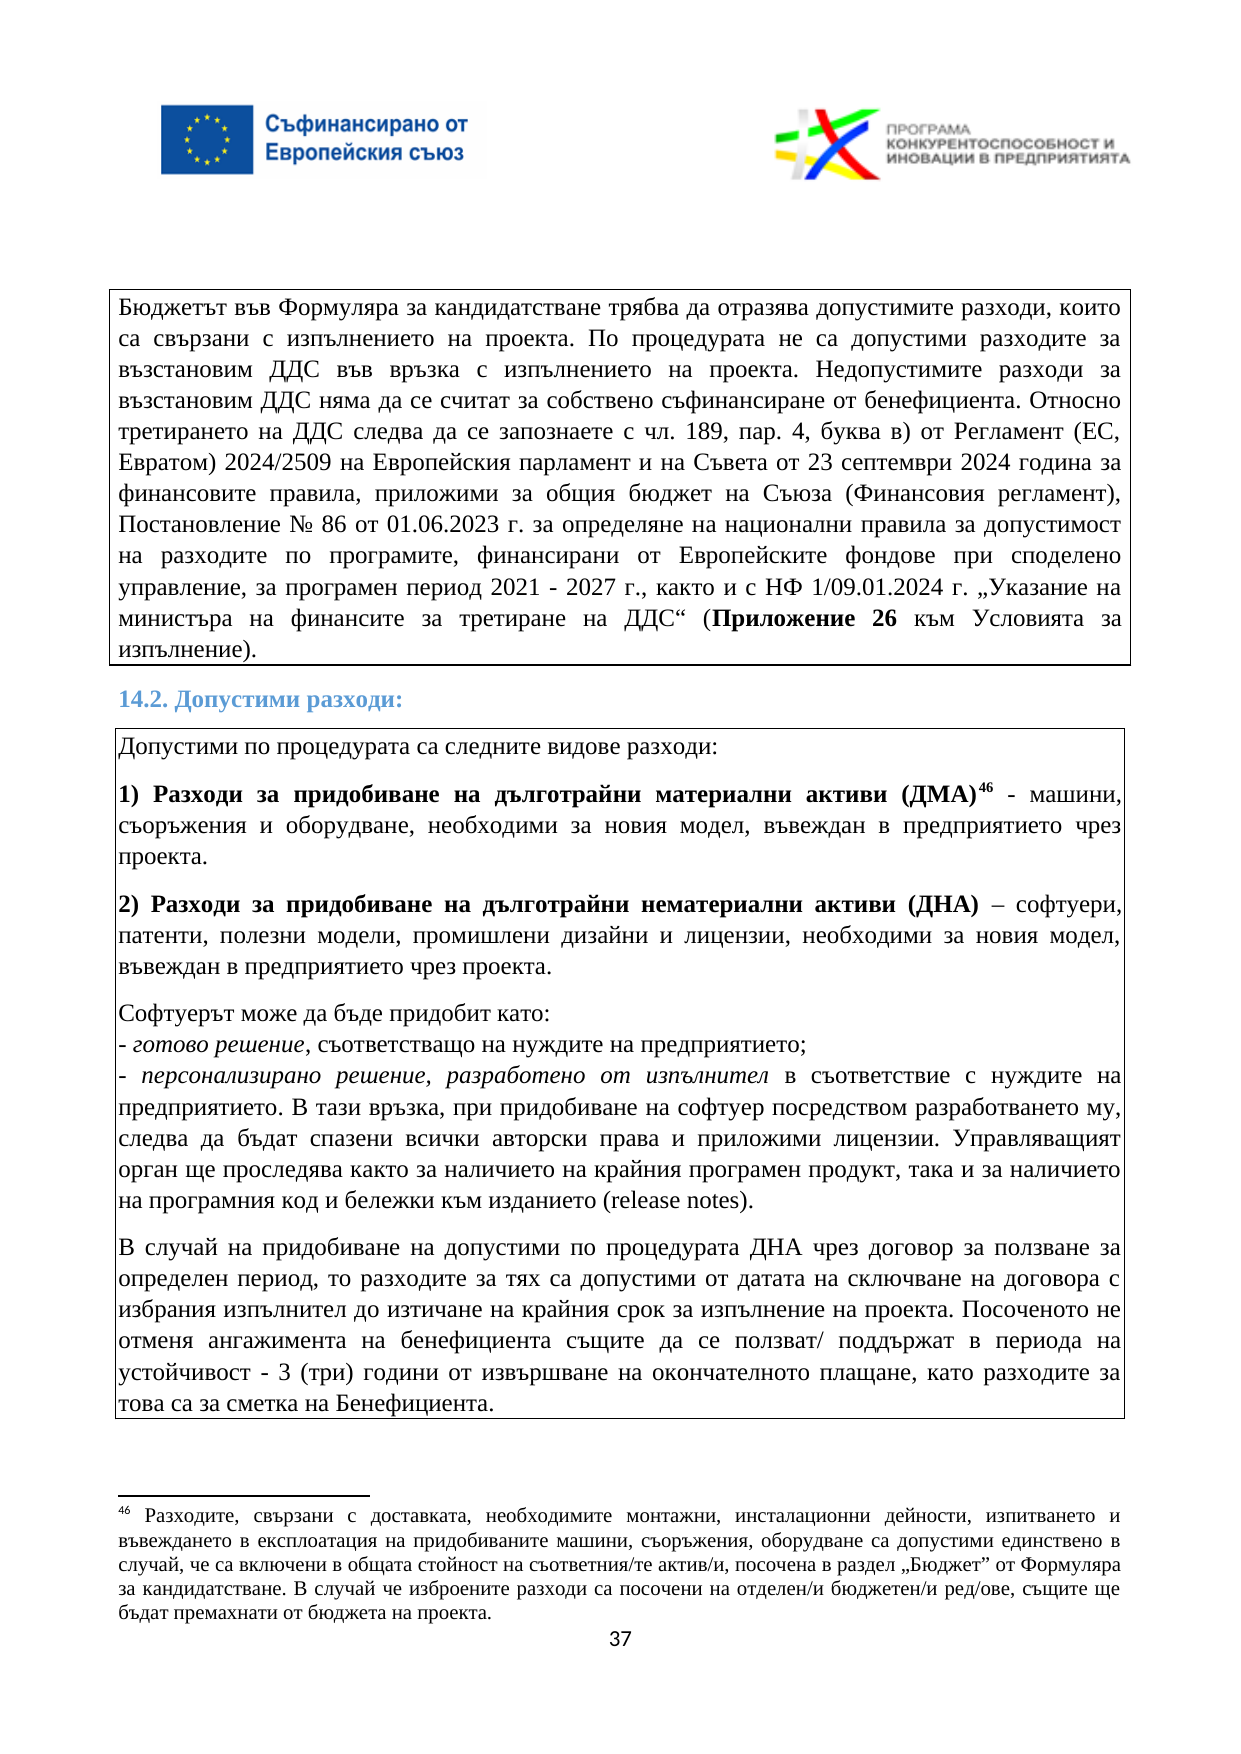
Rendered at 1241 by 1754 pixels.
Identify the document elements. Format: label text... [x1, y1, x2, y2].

picture [157, 101, 488, 179]
text - готово решение, съответстващо на нуждите на предприятието; [116, 1026, 1124, 1057]
text Бюджетът във Формуляра за кандидатстване трябва да отразява допустимите разходи, които са свързани с изпълнението на проекта. По процедурата не са допустими разходите за възстановим ДДС във връзка с изпълнението на проекта. Недопустимите разходи за възстановим ДДС няма да се считат за собствено съфинансиране от бенефициента. Относно третирането на ДДС следва да се запознаете с чл. 189, пар. 4, буква в) от Регламент (ЕС, Евратом) 2024/2509 на Европейския парламент и на Съвета от 23 септември 2024 година за финансовите правила, приложими за общия бюджет на Съюза (Финансовия регламент), Постановление № 86 от 01.06.2023 г. за определяне на национални правила за допустимост на разходите по програмите, финансирани от Европейските фондове при споделено управление, за програмен период 2021 - 2027 г., както и с НФ 1/09.01.2024 г. „Указание на министъра на финансите за третиране на ДДС“ (Приложение 26 към Условията за изпълнение). [110, 290, 1130, 664]
text - персонализирано решение, разработено от изпълнител в съответствие с нуждите на предприятието. В тази връзка, при придобиване на софтуер посредством разработването му, следва да бъдат спазени всички авторски права и приложими лицензии. Управляващият орган ще проследява както за наличието на крайния програмен продукт, така и за наличието на програмния код и бележки към изданието (release notes). [116, 1057, 1124, 1213]
text В случай на придобиване на допустими по процедурата ДНА чрез договор за ползване за определен период, то разходите за тях са допустими от датата на сключване на договора с избрания изпълнител до изтичане на крайния срок за изпълнение на проекта. Посоченото не отменя ангажимента на бенефициента същите да се ползват/ поддържат в периода на устойчивост - 3 (три) години от извършване на окончателното плащане, като разходите за това са за сметка на Бенефициента. [116, 1229, 1124, 1418]
text 2) Разходи за придобиване на дълготрайни нематериални активи (ДНА) – софтуери, патенти, полезни модели, промишлени дизайни и лицензии, необходими за новия модел, въвеждан в предприятието чрез проекта. [116, 886, 1124, 979]
subtitle 14.2. Допустими разходи: [118, 684, 1122, 713]
text Допустими по процедурата са следните видове разходи: [116, 729, 1124, 760]
text 1) Разходи за придобиване на дълготрайни материални активи (ДМА) - машини, съоръжения и оборудване, необходими за новия модел, въвеждан в предприятието чрез проекта. [116, 776, 1124, 870]
text Софтуерът може да бъде придобит като: [116, 995, 1124, 1026]
picture [773, 101, 1134, 189]
